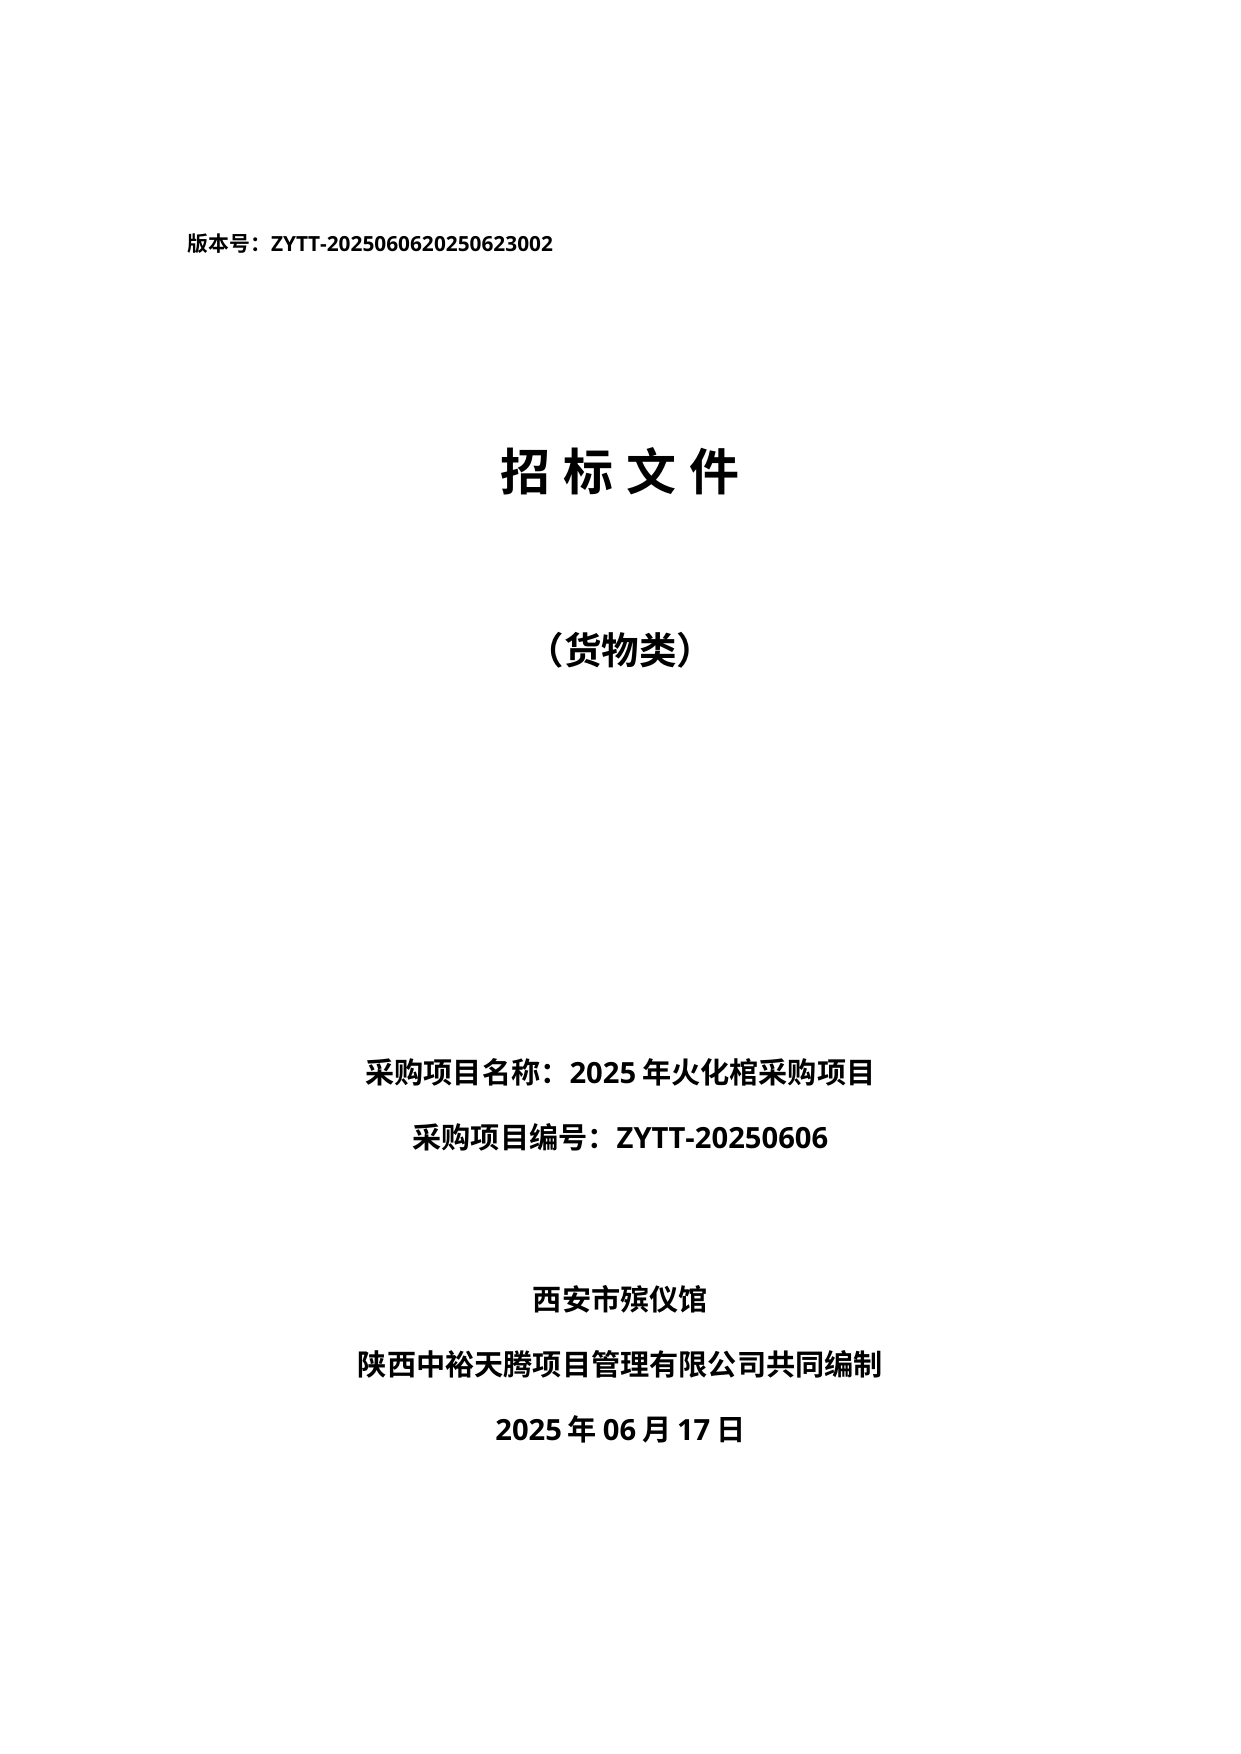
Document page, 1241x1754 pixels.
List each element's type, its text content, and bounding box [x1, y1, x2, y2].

text 采购项目编号：ZYTT-20250606 [187, 1104, 1053, 1267]
text 采购项目名称：2025年火化棺采购项目 [187, 1039, 1053, 1104]
text 西安市殡仪馆 [187, 1267, 1053, 1332]
text （货物类） [187, 617, 1053, 1039]
text 2025年06月17日 [187, 1397, 1053, 1462]
text 版本号：ZYTT-2025060620250623002 [187, 227, 1053, 422]
text 招 标 文 件 [187, 422, 1053, 617]
text 陕西中裕天腾项目管理有限公司共同编制 [187, 1332, 1053, 1397]
